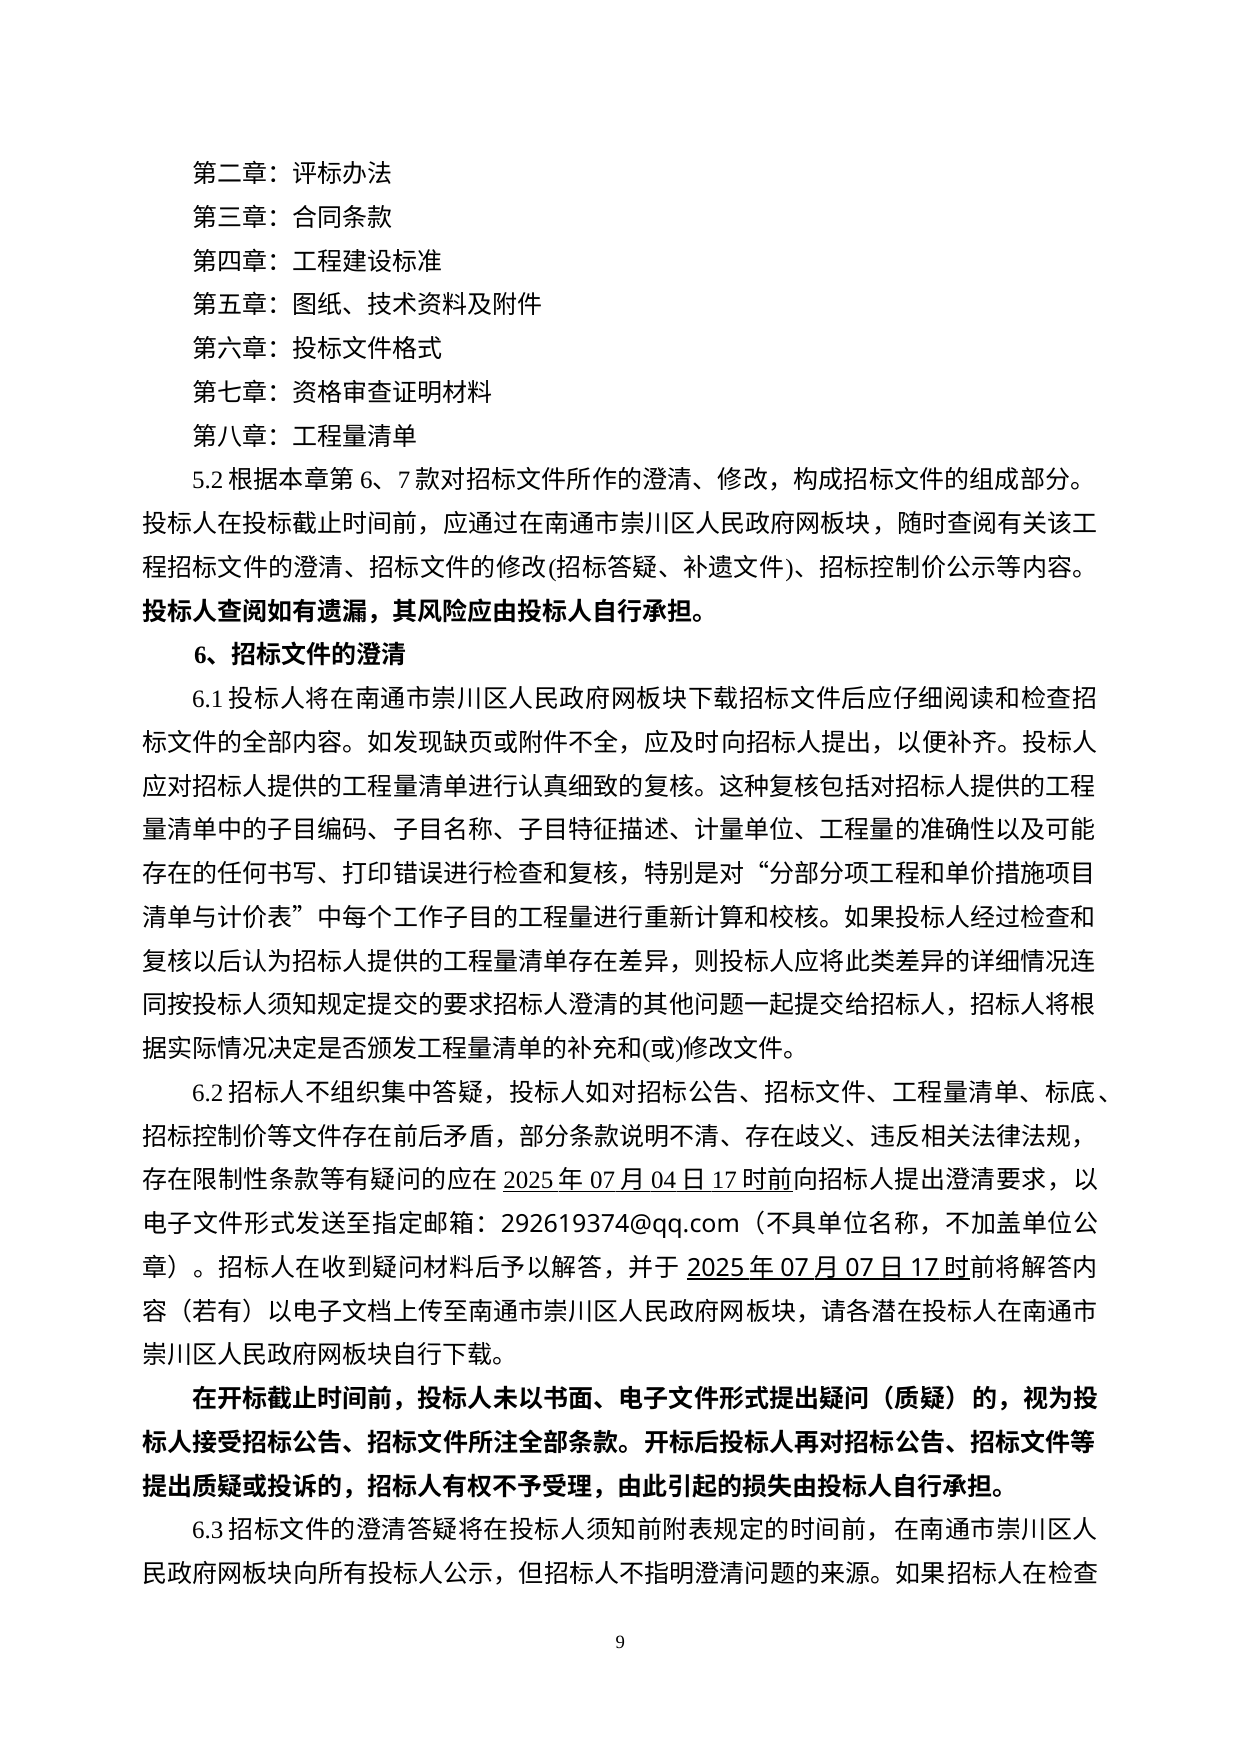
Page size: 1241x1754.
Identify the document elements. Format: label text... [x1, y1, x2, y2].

text 5.2根据本章第6、7款对招标文件所作的澄清、修改，构成招标文件的组成部分。投标人在投标截止时间前，应通过在南通市崇川区人民政府网板块，随时查阅有关该工程招标文件的澄清、招标文件的修改(招标答疑、补遗文件)、招标控制价公示等内容。投标人查阅如有遗漏，其风险应由投标人自行承担。 [142, 454, 1098, 629]
text 在开标截止时间前，投标人未以书面、电子文件形式提出疑问（质疑）的，视为投标人接受招标公告、招标文件所注全部条款。开标后投标人再对招标公告、招标文件等提出质疑或投诉的，招标人有权不予受理，由此引起的损失由投标人自行承担。 [142, 1373, 1098, 1504]
text 第四章：工程建设标准 [142, 235, 1098, 279]
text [142, 1504, 1098, 1591]
text 第七章：资格审查证明材料 [142, 366, 1098, 410]
text 第六章：投标文件格式 [142, 323, 1098, 366]
text 6.1投标人将在南通市崇川区人民政府网板块下载招标文件后应仔细阅读和检查招标文件的全部内容。如发现缺页或附件不全，应及时向招标人提出，以便补齐。投标人应对招标人提供的工程量清单进行认真细致的复核。这种复核包括对招标人提供的工程量清单中的子目编码、子目名称、子目特征描述、计量单位、工程量的准确性以及可能存在的任何书写、打印错误进行检查和复核，特别是对“分部分项工程和单价措施项目清单与计价表”中每个工作子目的工程量进行重新计算和校核。如果投标人经过检查和复核以后认为招标人提供的工程量清单存在差异，则投标人应将此类差异的详细情况连同按投标人须知规定提交的要求招标人澄清的其他问题一起提交给招标人，招标人将根据实际情况决定是否颁发工程量清单的补充和(或)修改文件。 [142, 673, 1098, 1066]
text 第五章：图纸、技术资料及附件 [142, 279, 1098, 323]
text 第二章：评标办法 [142, 148, 1098, 191]
text 第三章：合同条款 [142, 191, 1098, 235]
text 第八章：工程量清单 [142, 410, 1098, 454]
text 6、招标文件的澄清 [194, 629, 1098, 673]
text 6.2招标人不组织集中答疑，投标人如对招标公告、招标文件、工程量清单、标底、招标控制价等文件存在前后矛盾，部分条款说明不清、存在歧义、违反相关法律法规，存在限制性条款等有疑问的应在2025年 07月04日17时前向招标人提出澄清要求，以电子文件形式发送至指定邮箱：292619374@qq.com（不具单位名称，不加盖单位公章）。招标人在收到疑问材料后予以解答，并于2025年07月07日17时前将解答内容（若有）以电子文档上传至南通市崇川区人民政府网板块，请各潜在投标人在南通市崇川区人民政府网板块自行下载。 [142, 1066, 1098, 1373]
